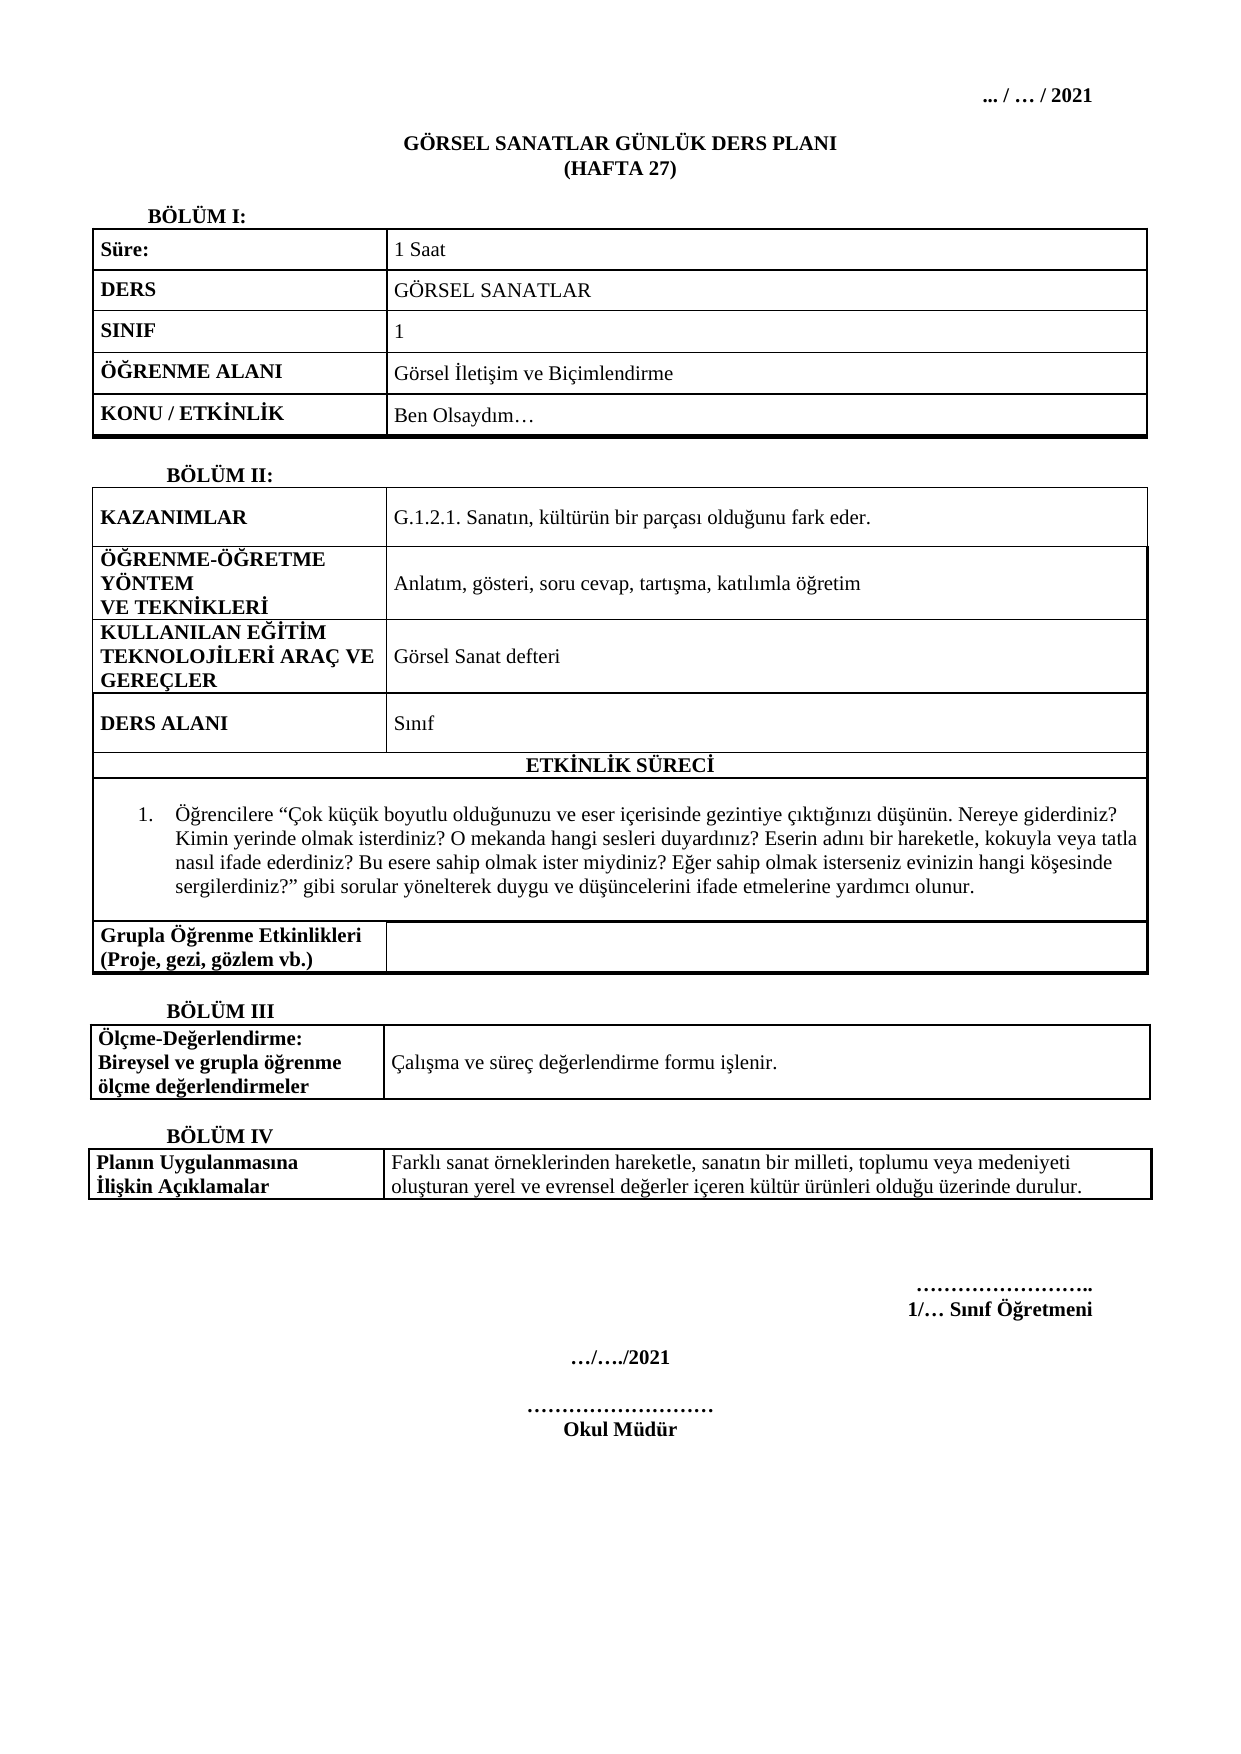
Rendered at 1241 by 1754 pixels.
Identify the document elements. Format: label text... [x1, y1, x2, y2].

table_cell DERS ALANI [94, 694, 386, 752]
table_cell Sınıf [387, 694, 1146, 752]
text BÖLÜM II: [148, 463, 1093, 487]
table_cell SINIF [94, 311, 386, 352]
subtitle BÖLÜM IV [148, 1124, 1093, 1148]
table_cell KULLANILAN EĞİTİM TEKNOLOJİLERİ ARAÇ VE GEREÇLER [93, 620, 386, 692]
table_header Planın Uygulanmasına İlişkin Açıklamalar [90, 1150, 383, 1198]
table_cell KONU / ETKİNLİK [94, 395, 386, 434]
table_header 1 Saat [388, 230, 1146, 269]
text ……………………… [148, 1393, 1093, 1417]
table_cell Ben Olsaydım… [388, 395, 1146, 434]
text (HAFTA 27) [148, 155, 1093, 179]
text BÖLÜM I: [148, 203, 1093, 228]
subtitle BÖLÜM III [148, 999, 1093, 1023]
table_header Süre: [94, 230, 386, 269]
table_cell Görsel İletişim ve Biçimlendirme [388, 353, 1146, 393]
table_cell 1 [388, 311, 1146, 352]
table_header KAZANIMLAR [93, 488, 386, 546]
table_cell ÖĞRENME ALANI [94, 353, 386, 393]
text 1/… Sınıf Öğretmeni [148, 1296, 1093, 1321]
text …………………….. [148, 1272, 1093, 1296]
table_header G.1.2.1. Sanatın, kültürün bir parçası olduğunu fark eder. [387, 488, 1147, 546]
table_cell ETKİNLİK SÜRECİ [94, 753, 1146, 777]
table_cell Görsel Sanat defteri [387, 620, 1146, 692]
table_cell Öğrencilere “Çok küçük boyutlu olduğunuzu ve eser içerisinde gezintiye çıktığınızı düşünün. Nereye giderdiniz? Kimin yerinde olmak isterdiniz? O mekanda hangi sesleri duyardınız? Eserin adını bir hareketle, kokuyla veya tatla nasıl ifade ederdiniz? Bu esere sahip olmak ister miydiniz? Eğer sahip olmak isterseniz evinizin hangi köşesinde sergilerdiniz?” gibi sorular yönelterek duygu ve düşüncelerini ifade etmelerine yardımcı olunur. [94, 779, 1146, 920]
table_cell DERS [94, 271, 386, 310]
table_header Çalışma ve süreç değerlendirme formu işlenir. [385, 1026, 1149, 1098]
table_cell Grupla Öğrenme Etkinlikleri (Proje, gezi, gözlem vb.) [94, 922, 386, 971]
text Okul Müdür [148, 1417, 1093, 1441]
table_header Farklı sanat örneklerinden hareketle, sanatın bir milleti, toplumu veya medeniyeti oluşturan yerel ve evrensel değerler içeren kültür ürünleri olduğu üzerinde durulur. [385, 1150, 1150, 1198]
text GÖRSEL SANATLAR GÜNLÜK DERS PLANI [148, 131, 1093, 155]
table_header Ölçme-Değerlendirme: Bireysel ve grupla öğrenme ölçme değerlendirmeler [92, 1026, 383, 1098]
text ... / … / 2021 [148, 83, 1093, 107]
table_cell ÖĞRENME-ÖĞRETME YÖNTEM VE TEKNİKLERİ [93, 547, 386, 619]
table_cell [387, 923, 1146, 971]
table_cell GÖRSEL SANATLAR [388, 271, 1146, 310]
text …/…./2021 [148, 1344, 1093, 1369]
table_cell Anlatım, gösteri, soru cevap, tartışma, katılımla öğretim [387, 547, 1146, 619]
